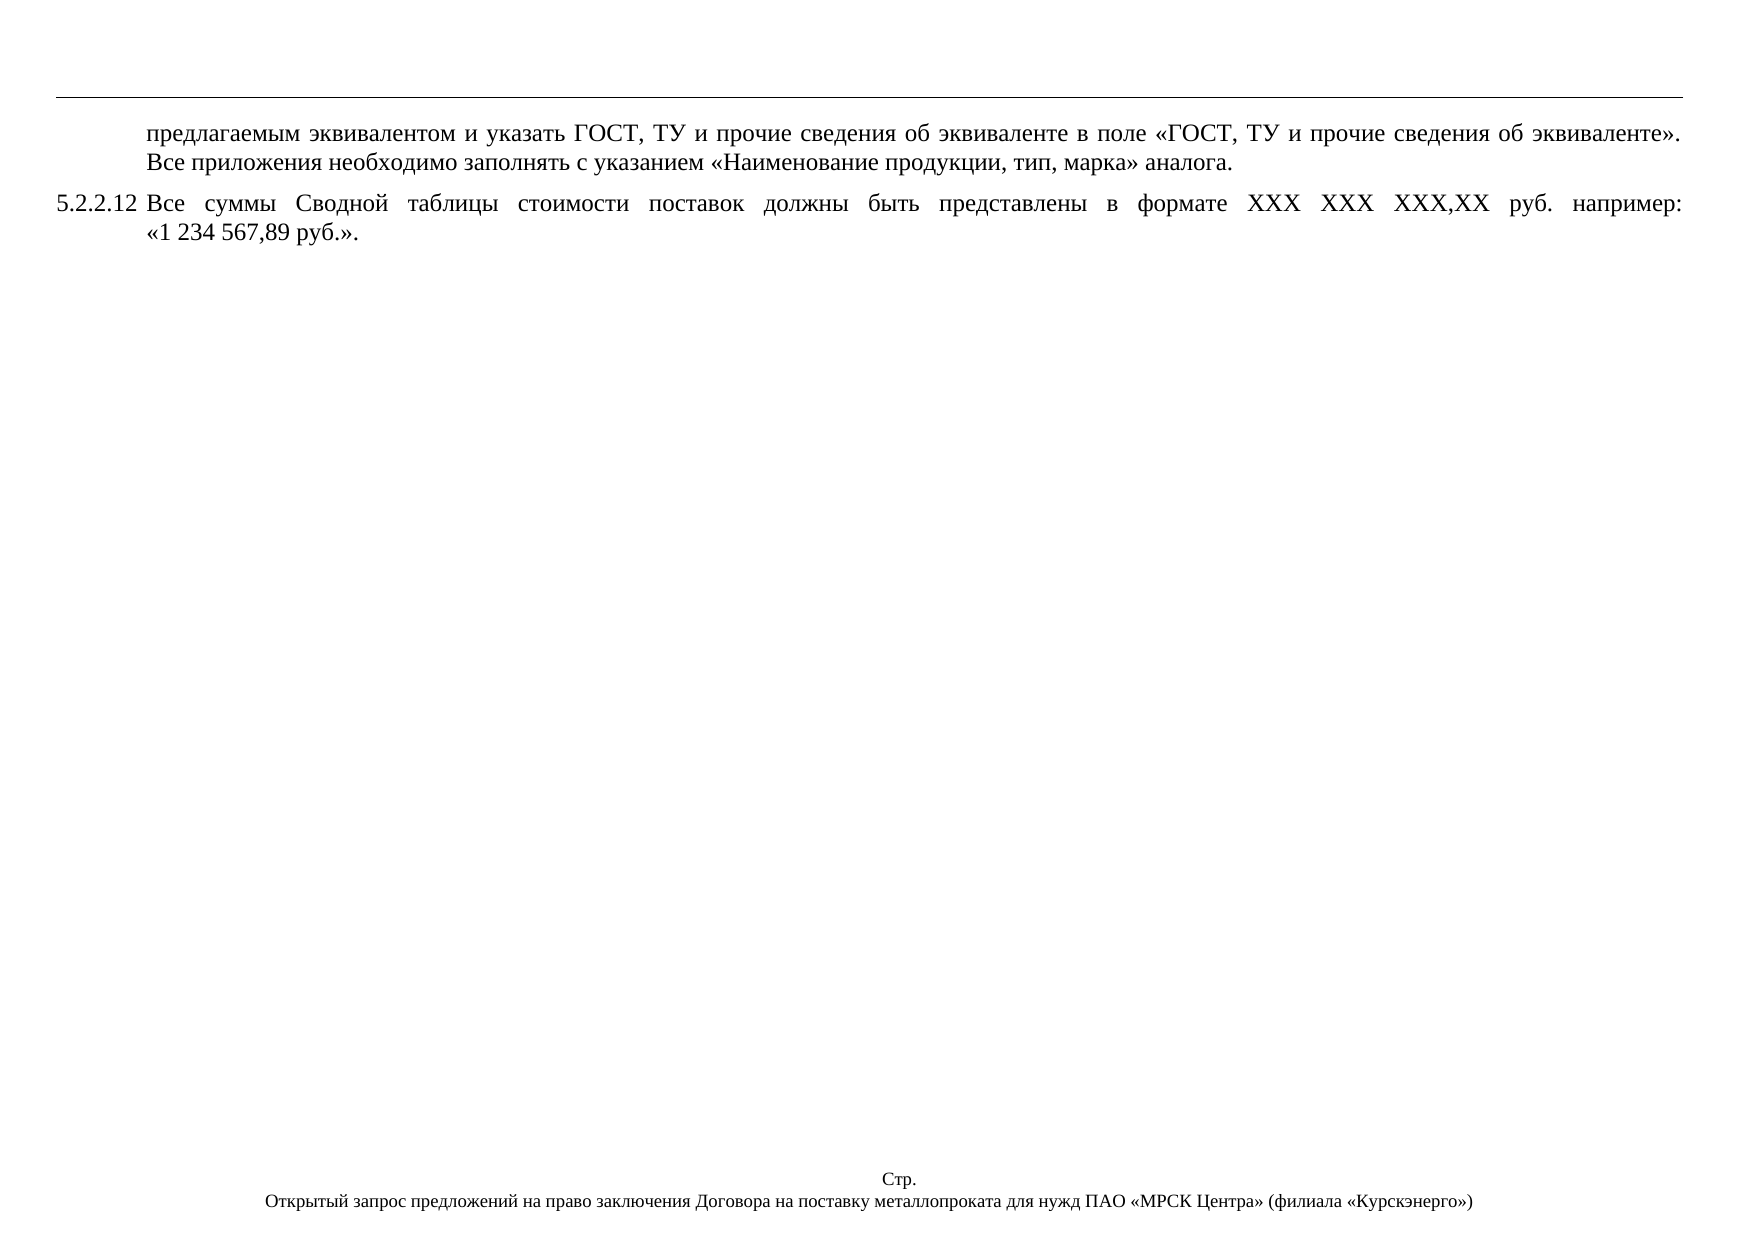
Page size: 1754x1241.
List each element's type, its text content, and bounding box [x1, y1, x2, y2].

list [56, 118, 1683, 176]
list Все суммы Сводной таблицы стоимости поставок должны быть представлены в формате XXX XXX XXX,XX руб. например: «1 234 567,89 руб.». [56, 188, 1683, 246]
